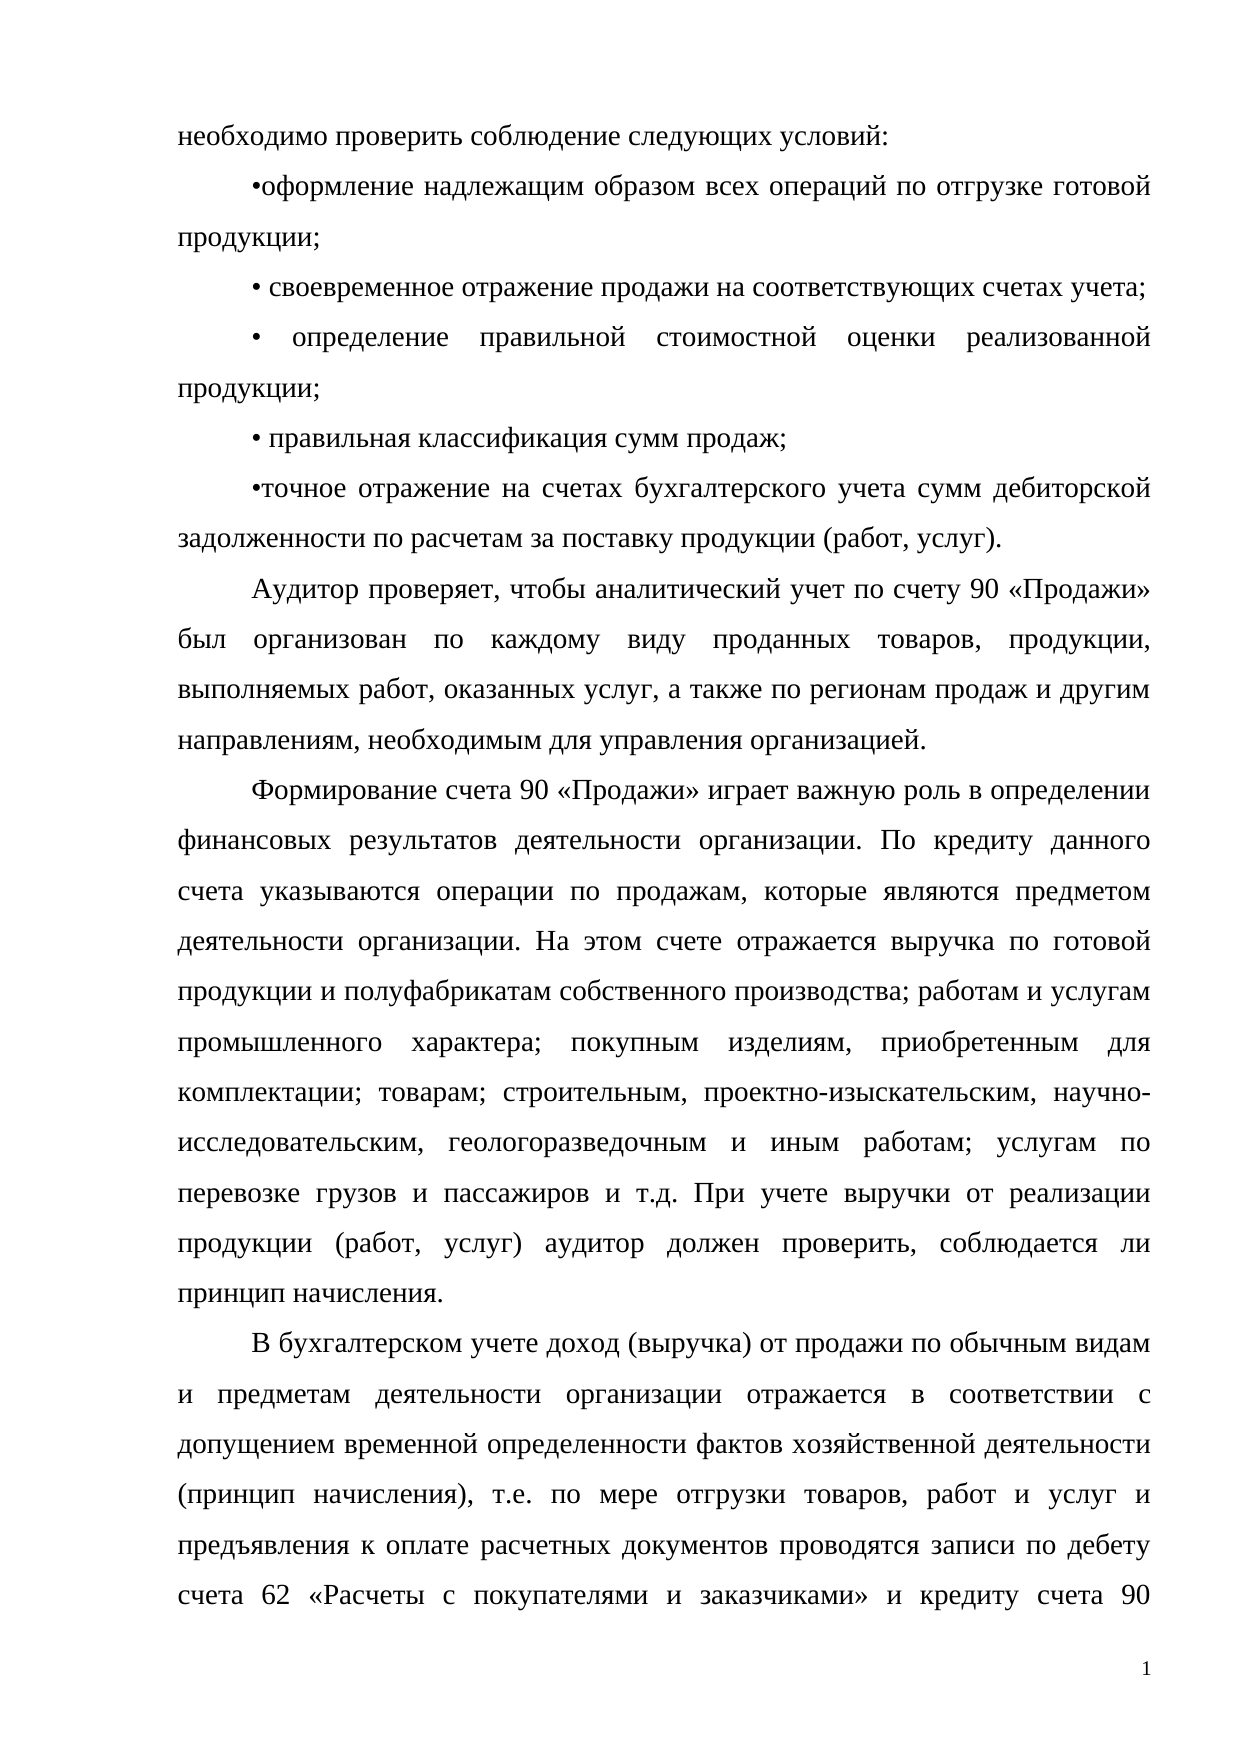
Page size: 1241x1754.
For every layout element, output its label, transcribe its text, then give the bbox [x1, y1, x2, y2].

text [177, 118, 1152, 152]
text •точное отражение на счетах бухгалтерского учета сумм дебиторской задолженности по расчетам за поставку продукции (работ, услуг). [177, 470, 1152, 554]
text Формирование счета 90 «Продажи» играет важную роль в определении финансовых результатов деятельности организации. По кредиту данного счета указываются операции по продажам, которые являются предметом деятельности организации. На этом счете отражается выручка по готовой продукции и полуфабрикатам собственного производства; работам и услугам промышленного характера; покупным изделиям, приобретенным для комплектации; товарам; строительным, проектно-изыскательским, научно-исследовательским, геологоразведочным и иным работам; услугам по перевозке грузов и пассажиров и т.д. При учете выручки от реализации продукции (работ, услуг) аудитор должен проверить, соблюдается ли принцип начисления. [177, 772, 1152, 1309]
text • правильная классификация сумм продаж; [177, 420, 1152, 453]
text • определение правильной стоимостной оценки реализованной продукции; [177, 319, 1152, 403]
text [177, 1326, 1152, 1611]
text • своевременное отражение продажи на соответствующих счетах учета; [177, 269, 1152, 303]
text Аудитор проверяет, чтобы аналитический учет по счету 90 «Продажи» был организован по каждому виду проданных товаров, продукции, выполняемых работ, оказанных услуг, а также по регионам продаж и другим направлениям, необходимым для управления организацией. [177, 571, 1152, 755]
text •оформление надлежащим образом всех операций по отгрузке готовой продукции; [177, 168, 1152, 252]
